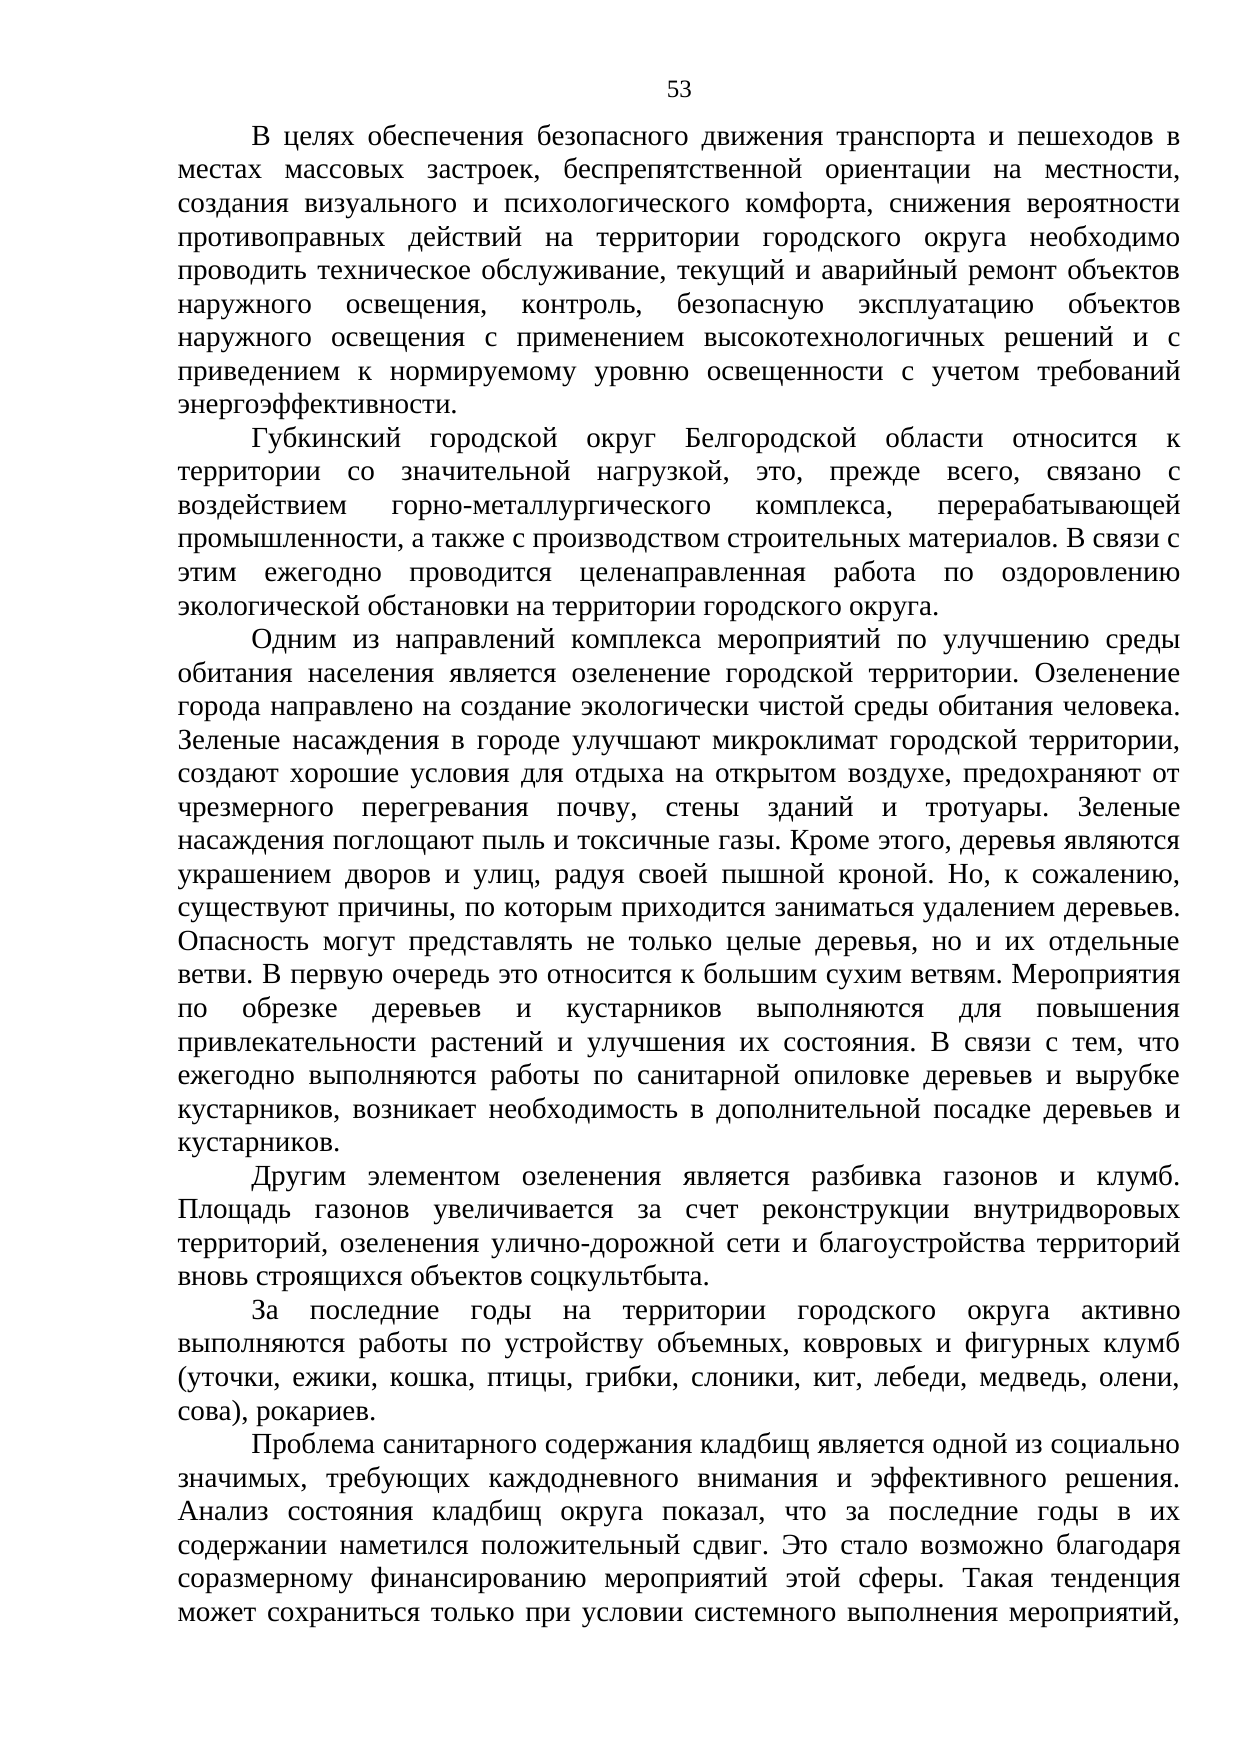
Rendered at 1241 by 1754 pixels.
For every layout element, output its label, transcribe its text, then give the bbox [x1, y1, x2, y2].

text Другим элементом озеленения является разбивка газонов и клумб. Площадь газонов увеличивается за счет реконструкции внутридворовых территорий, озеленения улично-дорожной сети и благоустройства территорий вновь строящихся объектов соцкультбыта. [177, 1158, 1181, 1292]
text В целях обеспечения безопасного движения транспорта и пешеходов в местах массовых застроек, беспрепятственной ориентации на местности, создания визуального и психологического комфорта, снижения вероятности противоправных действий на территории городского округа необходимо проводить техническое обслуживание, текущий и аварийный ремонт объектов наружного освещения, контроль, безопасную эксплуатацию объектов наружного освещения с применением высокотехнологичных решений и с приведением к нормируемому уровню освещенности с учетом требований энергоэффективности. [177, 118, 1181, 420]
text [177, 1426, 1181, 1627]
text Одним из направлений комплекса мероприятий по улучшению среды обитания населения является озеленение городской территории. Озеленение города направлено на создание экологически чистой среды обитания человека. Зеленые насаждения в городе улучшают микроклимат городской территории, создают хорошие условия для отдыха на открытом воздухе, предохраняют от чрезмерного перегревания почву, стены зданий и тротуары. Зеленые насаждения поглощают пыль и токсичные газы. Кроме этого, деревья являются украшением дворов и улиц, радуя своей пышной кроной. Но, к сожалению, существуют причины, по которым приходится заниматься удалением деревьев. Опасность могут представлять не только целые деревья, но и их отдельные ветви. В первую очередь это относится к большим сухим ветвям. Мероприятия по обрезке деревьев и кустарников выполняются для повышения привлекательности растений и улучшения их состояния. В связи с тем, что ежегодно выполняются работы по санитарной опиловке деревьев и вырубке кустарников, возникает необходимость в дополнительной посадке деревьев и кустарников. [177, 621, 1181, 1158]
text За последние годы на территории городского округа активно выполняются работы по устройству объемных, ковровых и фигурных клумб (уточки, ежики, кошка, птицы, грибки, слоники, кит, лебеди, медведь, олени, сова), рокариев. [177, 1292, 1181, 1426]
text Губкинский городской округ Белгородской области относится к территории со значительной нагрузкой, это, прежде всего, связано с воздействием горно-металлургического комплекса, перерабатывающей промышленности, а также с производством строительных материалов. В связи с этим ежегодно проводится целенаправленная работа по оздоровлению экологической обстановки на территории городского округа. [177, 420, 1181, 621]
